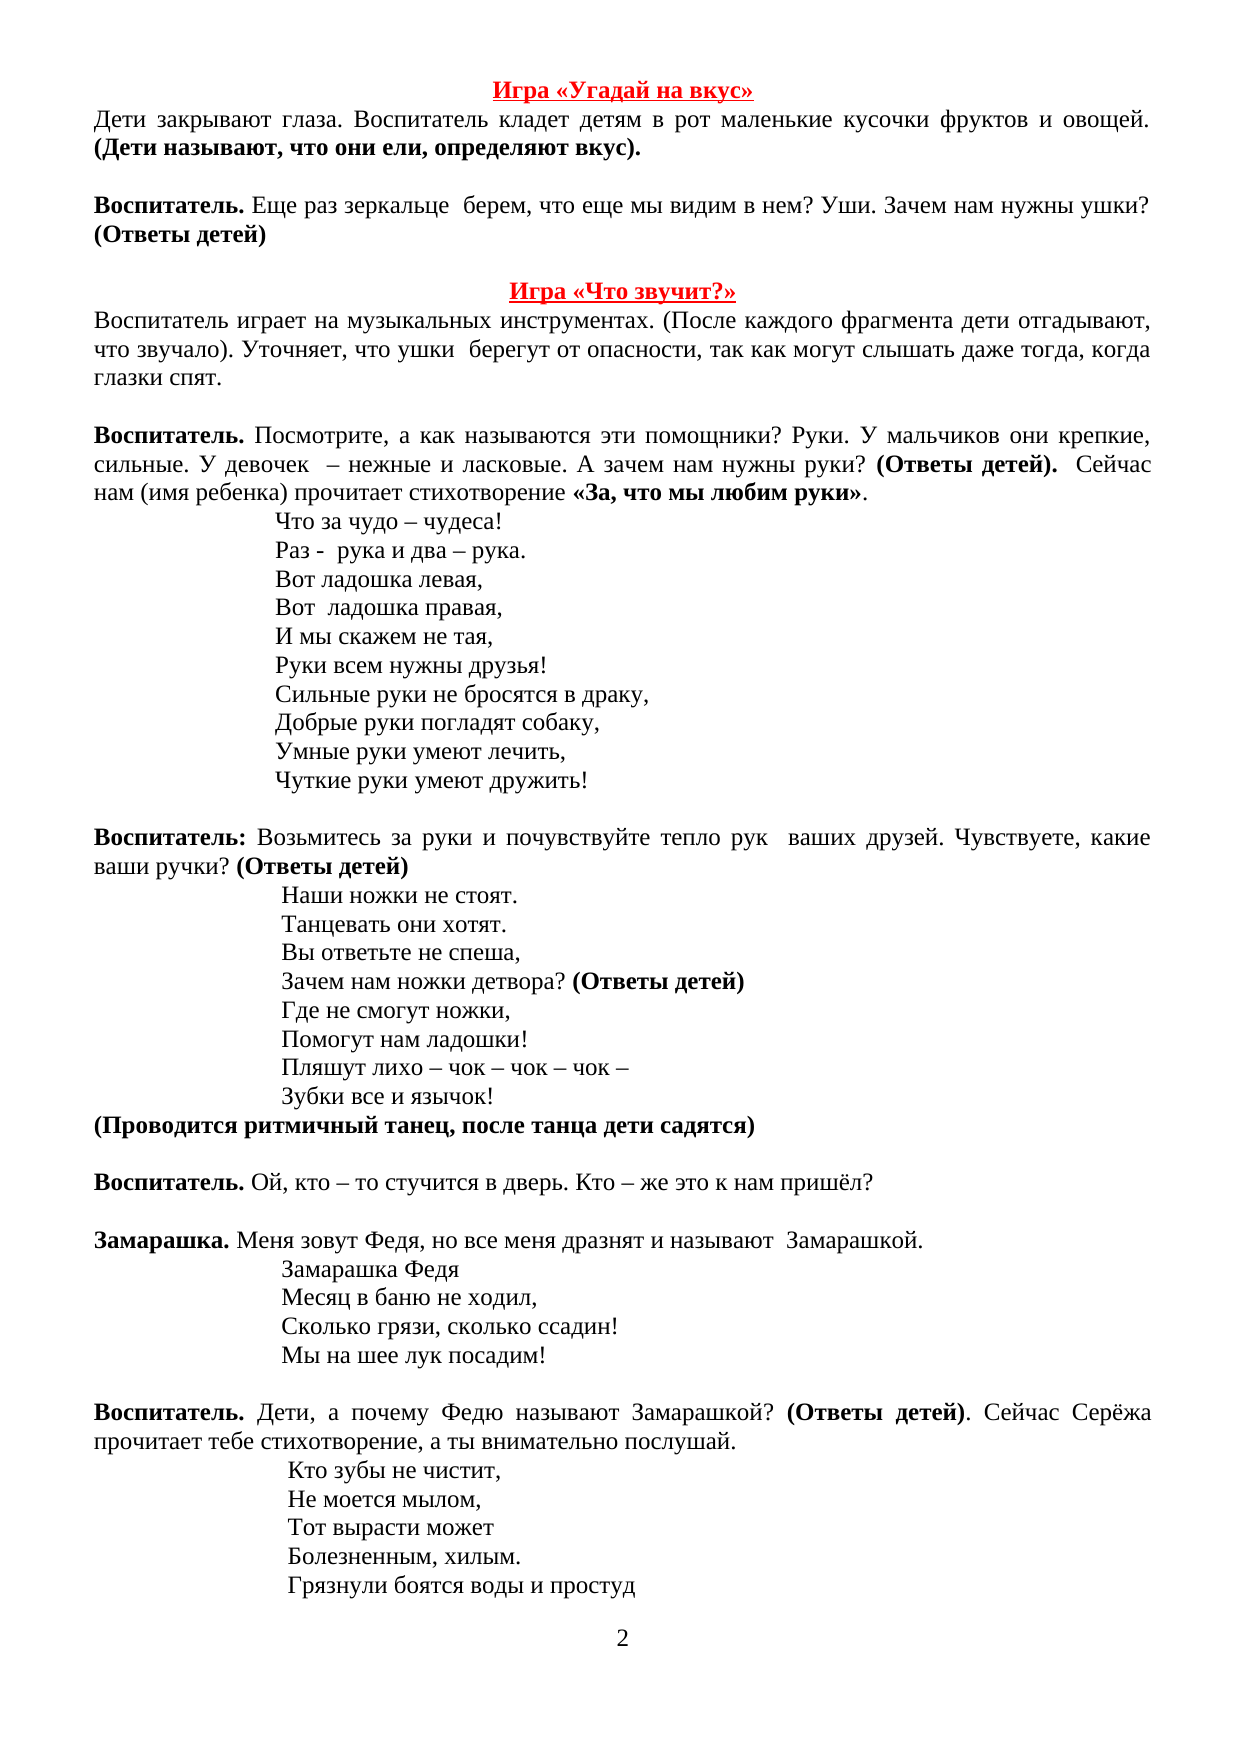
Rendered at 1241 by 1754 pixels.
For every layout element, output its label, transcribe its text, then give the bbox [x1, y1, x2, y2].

text Не моется мылом, [94, 1484, 1152, 1512]
text Что за чудо – чудеса! [94, 506, 1152, 535]
text Грязнули боятся воды и простуд [94, 1570, 1152, 1599]
text Воспитатель. Дети, а почему Федю называют Замарашкой? (Ответы детей). Сейчас Серёжа прочитает тебе стихотворение, а ты внимательно послушай. [94, 1397, 1152, 1455]
text Руки всем нужны друзья! [94, 650, 1152, 679]
text Игра «Что звучит?» [94, 276, 1152, 305]
text Замарашка Федя [94, 1254, 1152, 1282]
text Кто зубы не чистит, [94, 1455, 1152, 1484]
text Воспитатель играет на музыкальных инструментах. (После каждого фрагмента дети отгадывают, что звучало). Уточняет, что ушки берегут от опасности, так как могут слышать даже тогда, когда глазки спят. [94, 305, 1152, 391]
text Вы ответьте не спеша, [94, 937, 1152, 966]
text Наши ножки не стоят. [94, 880, 1152, 909]
text Зубки все и язычок! [94, 1081, 1152, 1110]
text Раз - рука и два – рука. [94, 535, 1152, 564]
text Воспитатель. Еще раз зеркальце берем, что еще мы видим в нем? Уши. Зачем нам нужны ушки? (Ответы детей) [94, 190, 1152, 247]
text Где не смогут ножки, [94, 995, 1152, 1024]
text Пляшут лихо – чок – чок – чок – [94, 1052, 1152, 1081]
text Дети закрывают глаза. Воспитатель кладет детям в рот маленькие кусочки фруктов и овощей. (Дети называют, что они ели, определяют вкус). [94, 104, 1152, 161]
text Мы на шее лук посадим! [94, 1340, 1152, 1369]
text Зачем нам ножки детвора? (Ответы детей) [94, 966, 1152, 995]
text Игра «Угадай на вкус» [94, 75, 1152, 104]
text И мы скажем не тая, [94, 621, 1152, 650]
text (Проводится ритмичный танец, после танца дети садятся) [94, 1110, 1152, 1139]
text Тот вырасти может [94, 1512, 1152, 1541]
text Месяц в баню не ходил, [94, 1282, 1152, 1311]
text Сильные руки не бросятся в драку, [94, 679, 1152, 707]
text Воспитатель: Возьмитесь за руки и почувствуйте тепло рук ваших друзей. Чувствуете, какие ваши ручки? (Ответы детей) [94, 822, 1152, 880]
text Болезненным, хилым. [94, 1541, 1152, 1570]
text Чуткие руки умеют дружить! [94, 765, 1152, 794]
text Воспитатель. Ой, кто – то стучится в дверь. Кто – же это к нам пришёл? [94, 1167, 1152, 1196]
text Помогут нам ладошки! [94, 1024, 1152, 1052]
text Умные руки умеют лечить, [94, 736, 1152, 765]
text Сколько грязи, сколько ссадин! [94, 1311, 1152, 1340]
text Добрые руки погладят собаку, [94, 707, 1152, 736]
text Воспитатель. Посмотрите, а как называются эти помощники? Руки. У мальчиков они крепкие, сильные. У девочек – нежные и ласковые. А зачем нам нужны руки? (Ответы детей). Сейчас нам (имя ребенка) прочитает стихотворение «За, что мы любим руки». [94, 420, 1152, 506]
text Вот ладошка правая, [94, 592, 1152, 621]
text Вот ладошка левая, [94, 564, 1152, 592]
text Замарашка. Меня зовут Федя, но все меня дразнят и называют Замарашкой. [94, 1225, 1152, 1254]
text Танцевать они хотят. [94, 909, 1152, 937]
